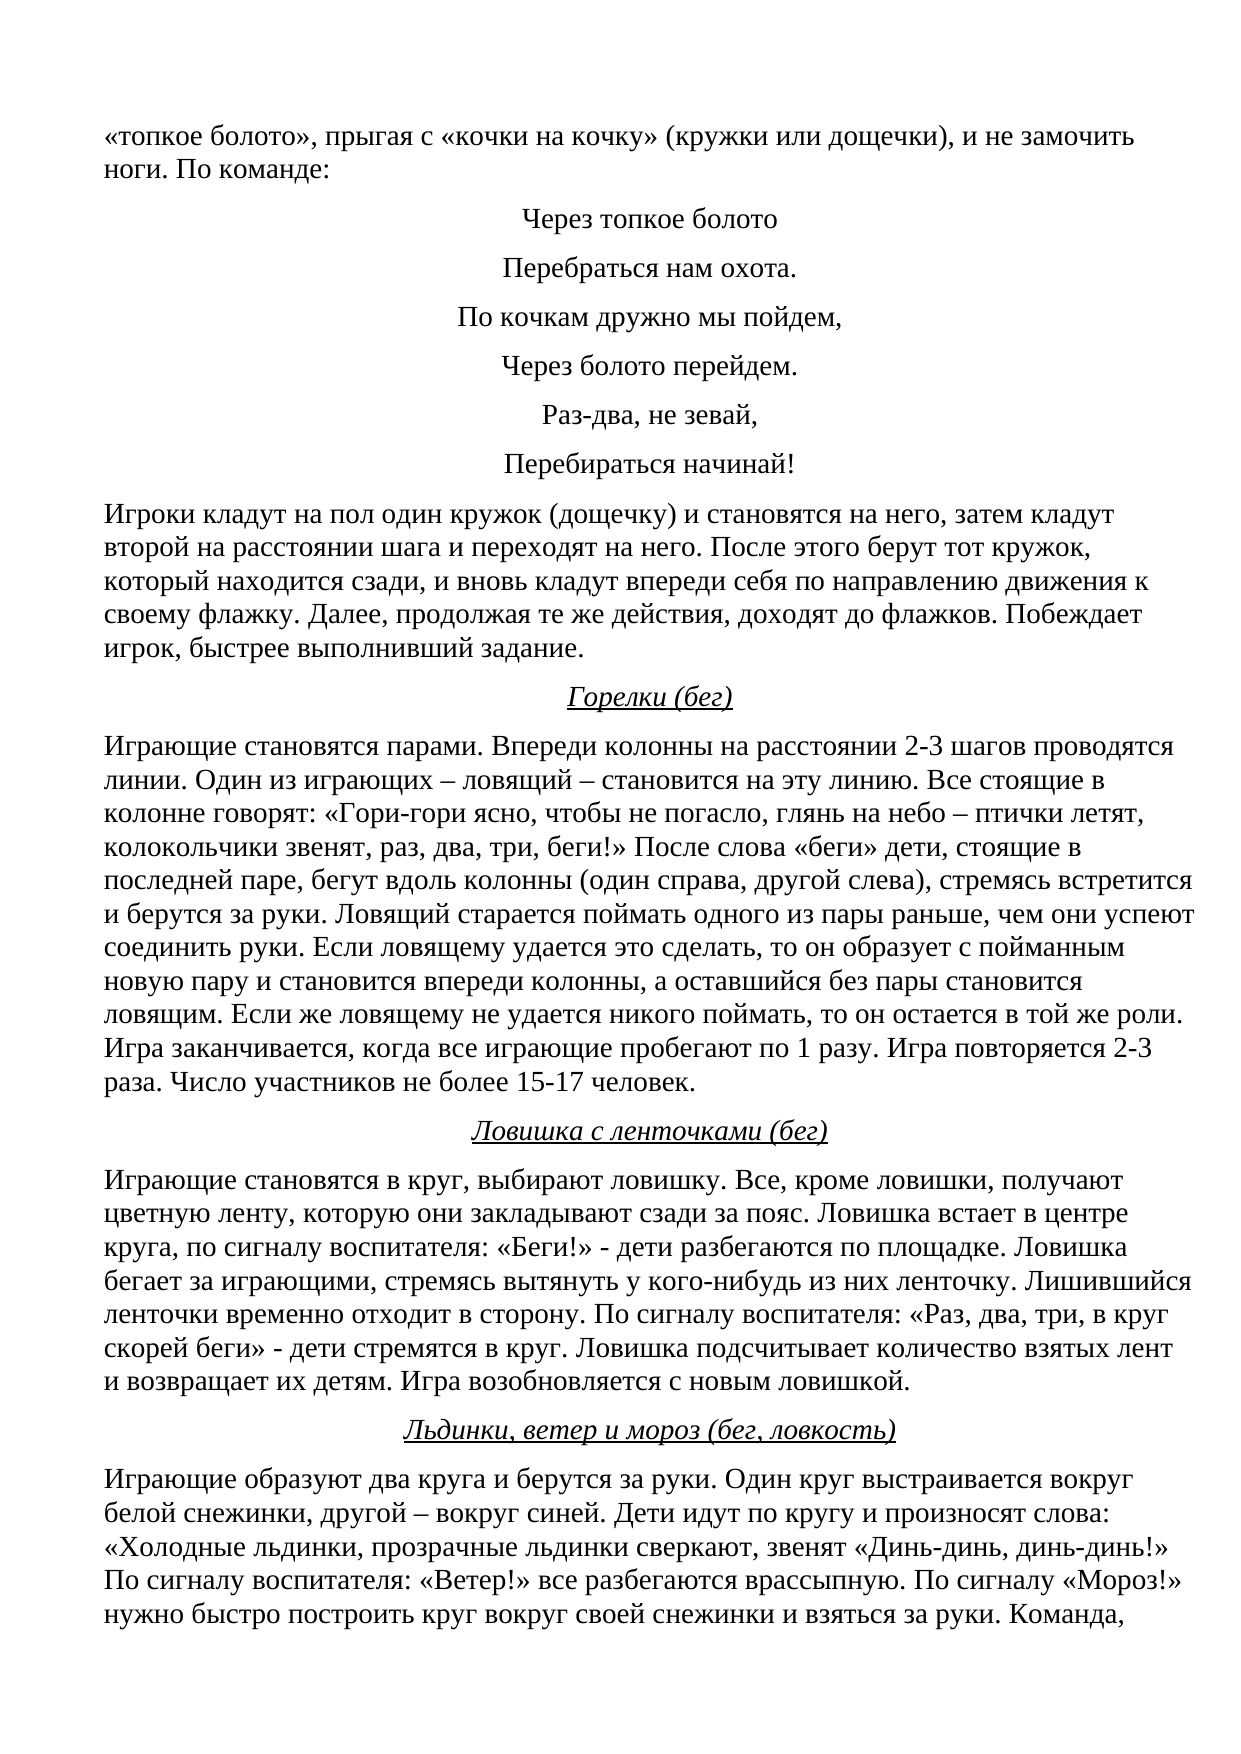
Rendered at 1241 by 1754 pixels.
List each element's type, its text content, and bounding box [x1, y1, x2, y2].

text Через болото перейдем. [103, 348, 1196, 382]
text Игроки кладут на пол один кружок (дощечку) и становятся на него, затем кладут второй на расстоянии шага и переходят на него. После этого берут тот кружок, который находится сзади, и вновь кладут впереди себя по направлению движения к своему флажку. Далее, продолжая те же действия, доходят до флажков. Побеждает игрок, быстрее выполнивший задание. [103, 496, 1196, 663]
text Через топкое болото [103, 201, 1196, 234]
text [103, 1462, 1196, 1629]
text Играющие становятся в круг, выбирают ловишку. Все, кроме ловишки, получают цветную ленту, которую они закладывают сзади за пояс. Ловишка встает в центре круга, по сигналу воспитателя: «Беги!» - дети разбегаются по площадке. Ловишка бегает за играющими, стремясь вытянуть у кого-нибудь из них ленточку. Лишившийся ленточки временно отходит в сторону. По сигналу воспитателя: «Раз, два, три, в круг скорей беги» - дети стремятся в круг. Ловишка подсчитывает количество взятых лент и возвращает их детям. Игра возобновляется с новым ловишкой. [103, 1162, 1196, 1397]
text Ловишка с ленточками (бег) [103, 1113, 1196, 1146]
text Перебираться начинай! [103, 447, 1196, 480]
text По кочкам дружно мы пойдем, [103, 299, 1196, 333]
text Раз-два, не зевай, [103, 397, 1196, 431]
text Льдинки, ветер и мороз (бег, ловкость) [103, 1412, 1196, 1446]
text Играющие становятся парами. Впереди колонны на расстоянии 2-3 шагов проводятся линии. Один из играющих – ловящий – становится на эту линию. Все стоящие в колонне говорят: «Гори-гори ясно, чтобы не погасло, глянь на небо – птички летят, колокольчики звенят, раз, два, три, беги!» После слова «беги» дети, стоящие в последней паре, бегут вдоль колонны (один справа, другой слева), стремясь встретится и берутся за руки. Ловящий старается поймать одного из пары раньше, чем они успеют соединить руки. Если ловящему удается это сделать, то он образует с пойманным новую пару и становится впереди колонны, а оставшийся без пары становится ловящим. Если же ловящему не удается никого поймать, то он остается в той же роли. Игра заканчивается, когда все играющие пробегают по 1 разу. Игра повторяется 2-3 раза. Число участников не более 15-17 человек. [103, 728, 1196, 1097]
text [103, 118, 1196, 185]
text Перебраться нам охота. [103, 250, 1196, 283]
text Горелки (бег) [103, 679, 1196, 713]
